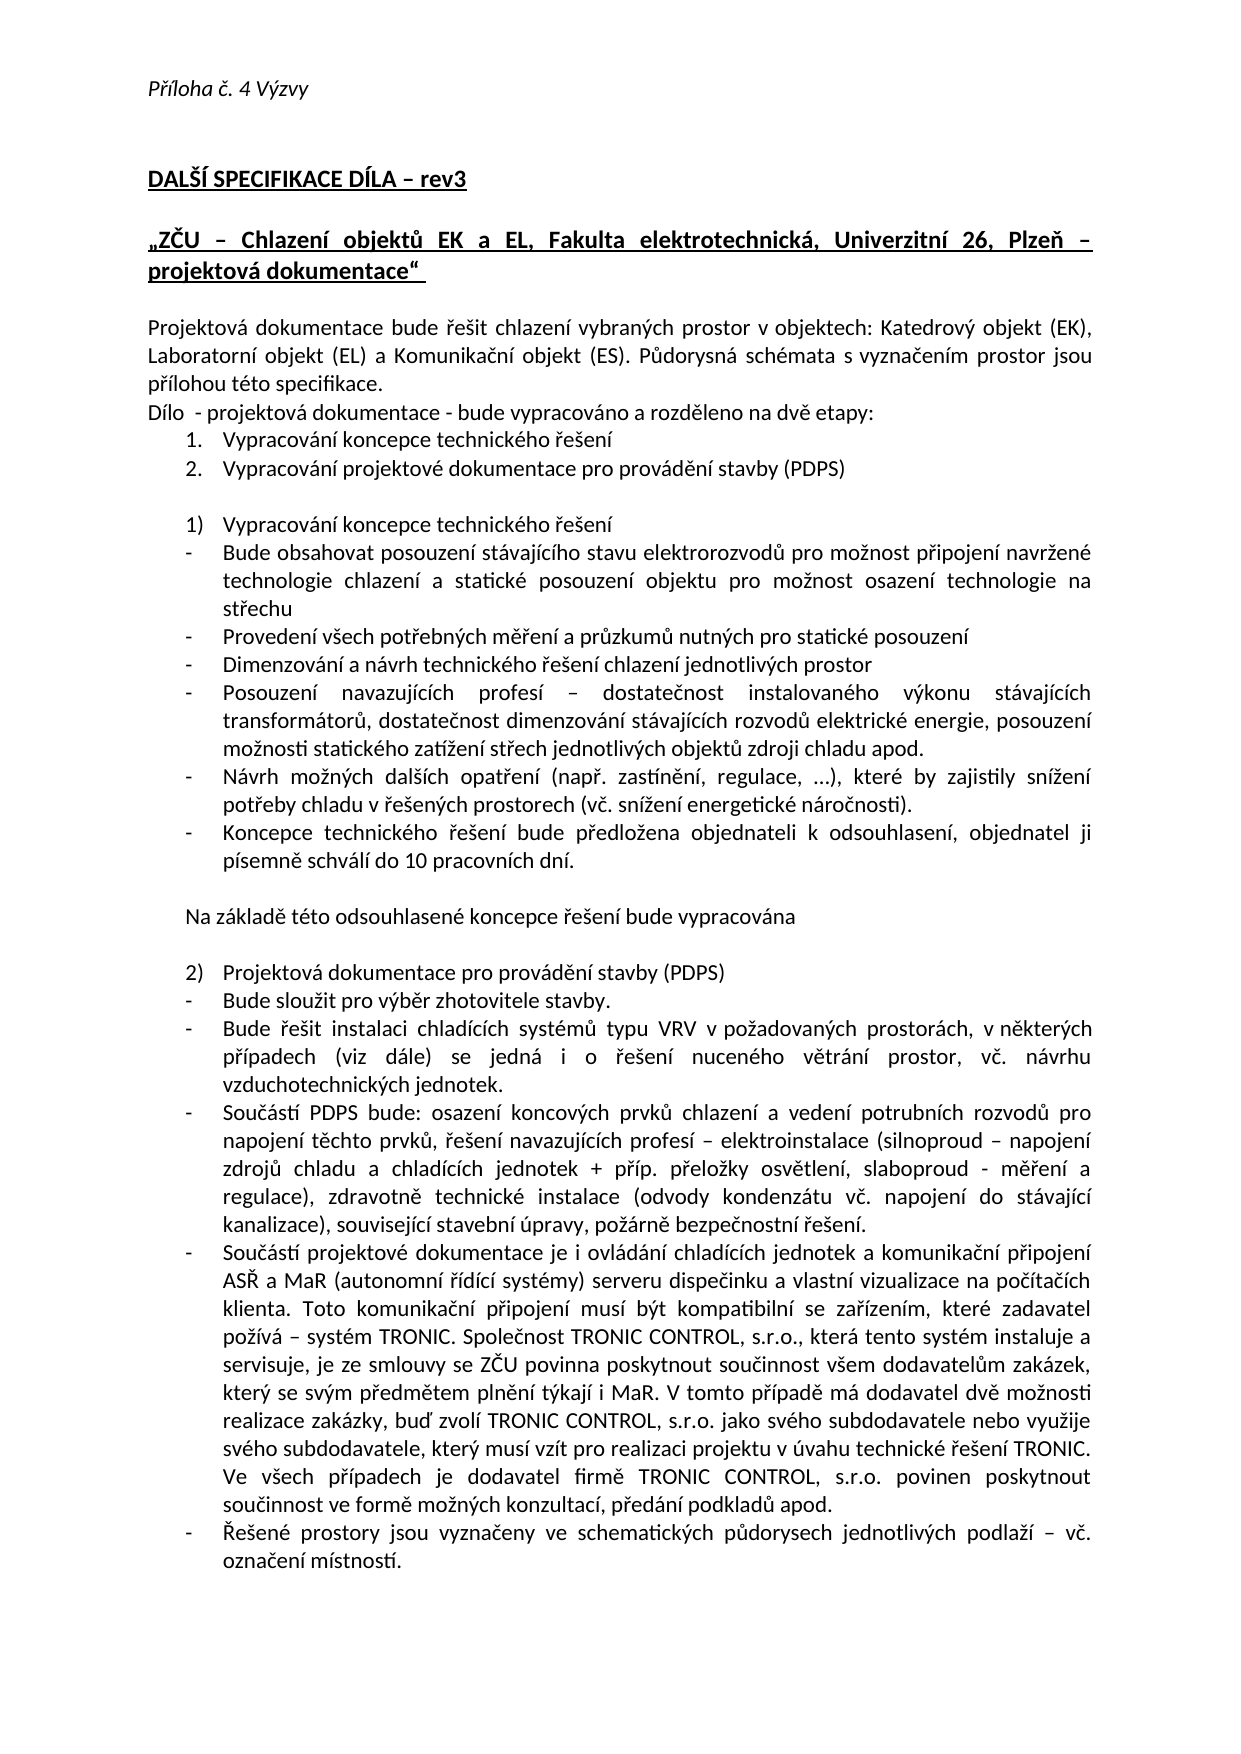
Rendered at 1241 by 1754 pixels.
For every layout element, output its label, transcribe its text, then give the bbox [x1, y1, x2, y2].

list Provedení všech potřebných měření a průzkumů nutných pro statické posouzení [185, 622, 1093, 650]
list Bude řešit instalaci chladících systémů typu VRV v požadovaných prostorách, v některých případech (viz dále) se jedná i o řešení nuceného větrání prostor, vč. návrhu vzduchotechnických jednotek. [185, 1014, 1093, 1098]
text Dílo - projektová dokumentace - bude vypracováno a rozděleno na dvě etapy: [148, 398, 1093, 426]
list Návrh možných dalších opatření (např. zastínění, regulace, …), které by zajistily snížení potřeby chladu v řešených prostorech (vč. snížení energetické náročnosti). [185, 762, 1093, 818]
text „ZČU – Chlazení objektů EK a EL, Fakulta elektrotechnická, Univerzitní 26, Plzeň – projektová dokumentace“ [148, 252, 1093, 286]
list Projektová dokumentace pro provádění stavby (PDPS) [185, 958, 1093, 986]
text Na základě této odsouhlasené koncepce řešení bude vypracována [185, 902, 1093, 930]
list Bude obsahovat posouzení stávajícího stavu elektrorozvodů pro možnost připojení navržené technologie chlazení a statické posouzení objektu pro možnost osazení technologie na střechu [185, 538, 1093, 622]
text DALŠÍ SPECIFIKACE DÍLA – rev3 [148, 163, 1093, 194]
list Bude sloužit pro výběr zhotovitele stavby. [185, 986, 1093, 1014]
list Vypracování koncepce technického řešení [185, 426, 1093, 454]
list Součástí projektové dokumentace je i ovládání chladících jednotek a komunikační připojení ASŘ a MaR (autonomní řídící systémy) serveru dispečinku a vlastní vizualizace na počítačích klienta. Toto komunikační připojení musí být kompatibilní se zařízením, které zadavatel požívá – systém TRONIC. Společnost TRONIC CONTROL, s.r.o., která tento systém instaluje a servisuje, je ze smlouvy se ZČU povinna poskytnout součinnost všem dodavatelům zakázek, který se svým předmětem plnění týkají i MaR. V tomto případě má dodavatel dvě možnosti realizace zakázky, buď zvolí TRONIC CONTROL, s.r.o. jako svého subdodavatele nebo využije svého subdodavatele, který musí vzít pro realizaci projektu v úvahu technické řešení TRONIC. Ve všech případech je dodavatel firmě TRONIC CONTROL, s.r.o. povinen poskytnout součinnost ve formě možných konzultací, předání podkladů apod. [185, 1238, 1093, 1518]
list Dimenzování a návrh technického řešení chlazení jednotlivých prostor [185, 650, 1093, 678]
list Řešené prostory jsou vyznačeny ve schematických půdorysech jednotlivých podlaží – vč. označení místností. [185, 1518, 1093, 1574]
list Vypracování projektové dokumentace pro provádění stavby (PDPS) [185, 454, 1093, 482]
list Součástí PDPS bude: osazení koncových prvků chlazení a vedení potrubních rozvodů pro napojení těchto prvků, řešení navazujících profesí – elektroinstalace (silnoproud – napojení zdrojů chladu a chladících jednotek + příp. přeložky osvětlení, slaboproud - měření a regulace), zdravotně technické instalace (odvody kondenzátu vč. napojení do stávající kanalizace), související stavební úpravy, požárně bezpečnostní řešení. [185, 1098, 1093, 1238]
text Projektová dokumentace bude řešit chlazení vybraných prostor v objektech: Katedrový objekt (EK), Laboratorní objekt (EL) a Komunikační objekt (ES). Půdorysná schémata s vyznačením prostor jsou přílohou této specifikace. [148, 313, 1093, 398]
list Koncepce technického řešení bude předložena objednateli k odsouhlasení, objednatel ji písemně schválí do 10 pracovních dní. [185, 818, 1093, 874]
list Posouzení navazujících profesí – dostatečnost instalovaného výkonu stávajících transformátorů, dostatečnost dimenzování stávajících rozvodů elektrické energie, posouzení možnosti statického zatížení střech jednotlivých objektů zdroji chladu apod. [185, 678, 1093, 762]
list Vypracování koncepce technického řešení [185, 510, 1093, 538]
text „ZČU – Chlazení objektů EK a EL, Fakulta elektrotechnická, Univerzitní 26, Plzeň – projektová dokumentace“ [148, 224, 1093, 250]
